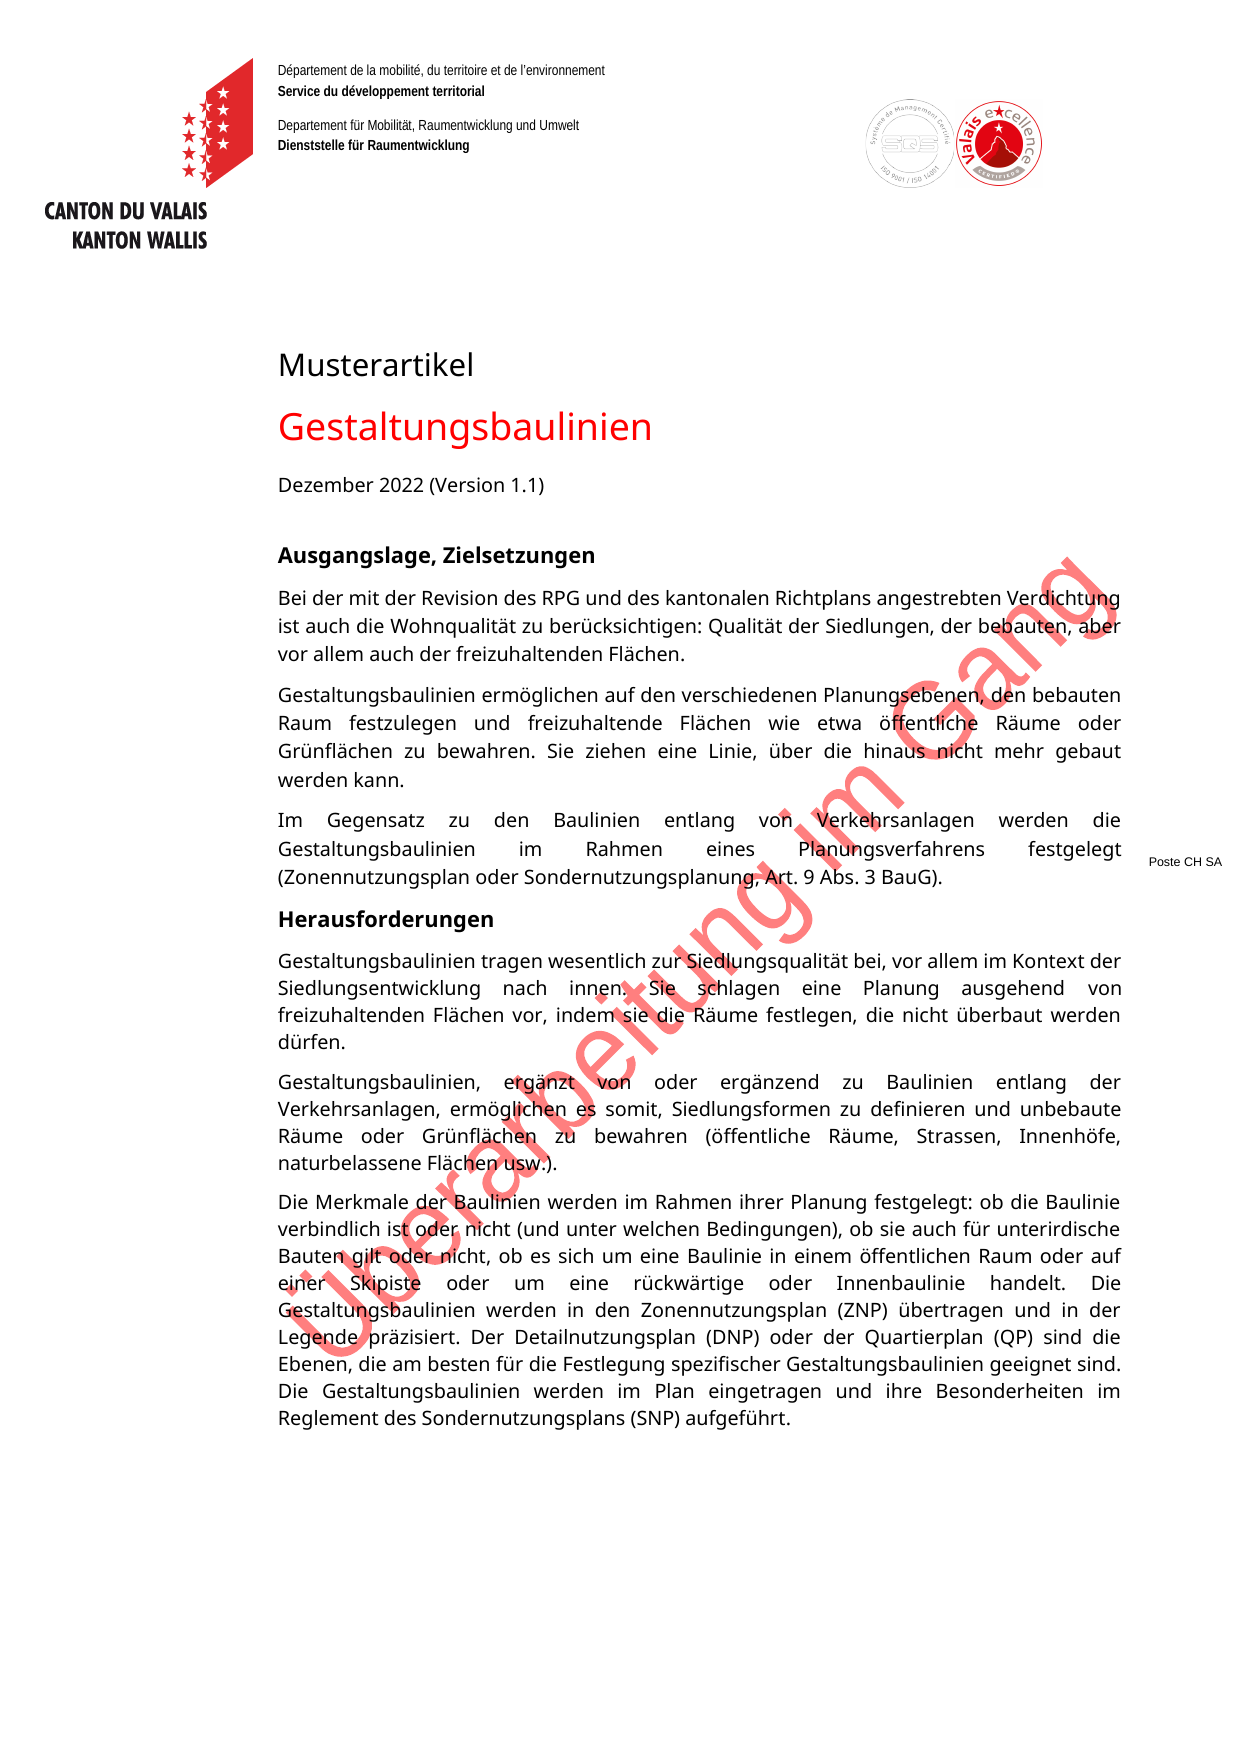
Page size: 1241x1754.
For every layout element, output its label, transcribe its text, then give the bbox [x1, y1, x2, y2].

text Bei der mit der Revision des RPG und des kantonalen Richtplans angestrebten Verdichtung ist auch die Wohnqualität zu berücksichtigen: Qualität der Siedlungen, der bebauten, aber vor allem auch der freizuhaltenden Flächen. [278, 584, 1122, 667]
text Ausgangslage, Zielsetzungen [278, 540, 1122, 570]
picture [954, 99, 1044, 188]
text Im Gegensatz zu den Baulinien entlang von Verkehrsanlagen werden die Gestaltungsbaulinien im Rahmen eines Planungsverfahrens festgelegt (Zonennutzungsplan oder Sondernutzungsplanung, Art. 9 Abs. 3 BauG). [278, 807, 1122, 890]
text Gestaltungsbaulinien ermöglichen auf den verschiedenen Planungsebenen, den bebauten Raum festzulegen und freizuhaltende Flächen wie etwa öffentliche Räume oder Grünflächen zu bewahren. Sie ziehen eine Linie, über die hinaus nicht mehr gebaut werden kann. [278, 681, 1122, 793]
text Gestaltungsbaulinien, ergänzt von oder ergänzend zu Baulinien entlang der Verkehrsanlagen, ermöglichen es somit, Siedlungsformen zu definieren und unbebaute Räume oder Grünflächen zu bewahren (öffentliche Räume, Strassen, Innenhöfe, naturbelassene Flächen usw.). [278, 1068, 1122, 1176]
text Dezember 2022 (Version 1.1) [278, 472, 1122, 499]
text Gestaltungsbaulinien [278, 401, 1122, 452]
text Herausforderungen [278, 904, 1122, 933]
picture [34, 57, 253, 249]
text Die Merkmale der Baulinien werden im Rahmen ihrer Planung festgelegt: ob die Baulinie verbindlich ist oder nicht (und unter welchen Bedingungen), ob sie auch für unterirdische Bauten gilt oder nicht, ob es sich um eine Baulinie in einem öffentlichen Raum oder auf einer Skipiste oder um eine rückwärtige oder Innenbaulinie handelt. Die Gestaltungsbaulinien werden in den Zonennutzungsplan (ZNP) übertragen und in der Legende präzisiert. Der Detailnutzungsplan (DNP) oder der Quartierplan (QP) sind die Ebenen, die am besten für die Festlegung spezifischer Gestaltungsbaulinien geeignet sind. Die Gestaltungsbaulinien werden im Plan eingetragen und ihre Besonderheiten im Reglement des Sondernutzungsplans (SNP) aufgeführt. [278, 1188, 1122, 1431]
text Gestaltungsbaulinien tragen wesentlich zur Siedlungsqualität bei, vor allem im Kontext der Siedlungsentwicklung nach innen. Sie schlagen eine Planung ausgehend von freizuhaltenden Flächen vor, indem sie die Räume festlegen, die nicht überbaut werden dürfen. [278, 947, 1122, 1055]
text Musterartikel [278, 343, 1122, 386]
